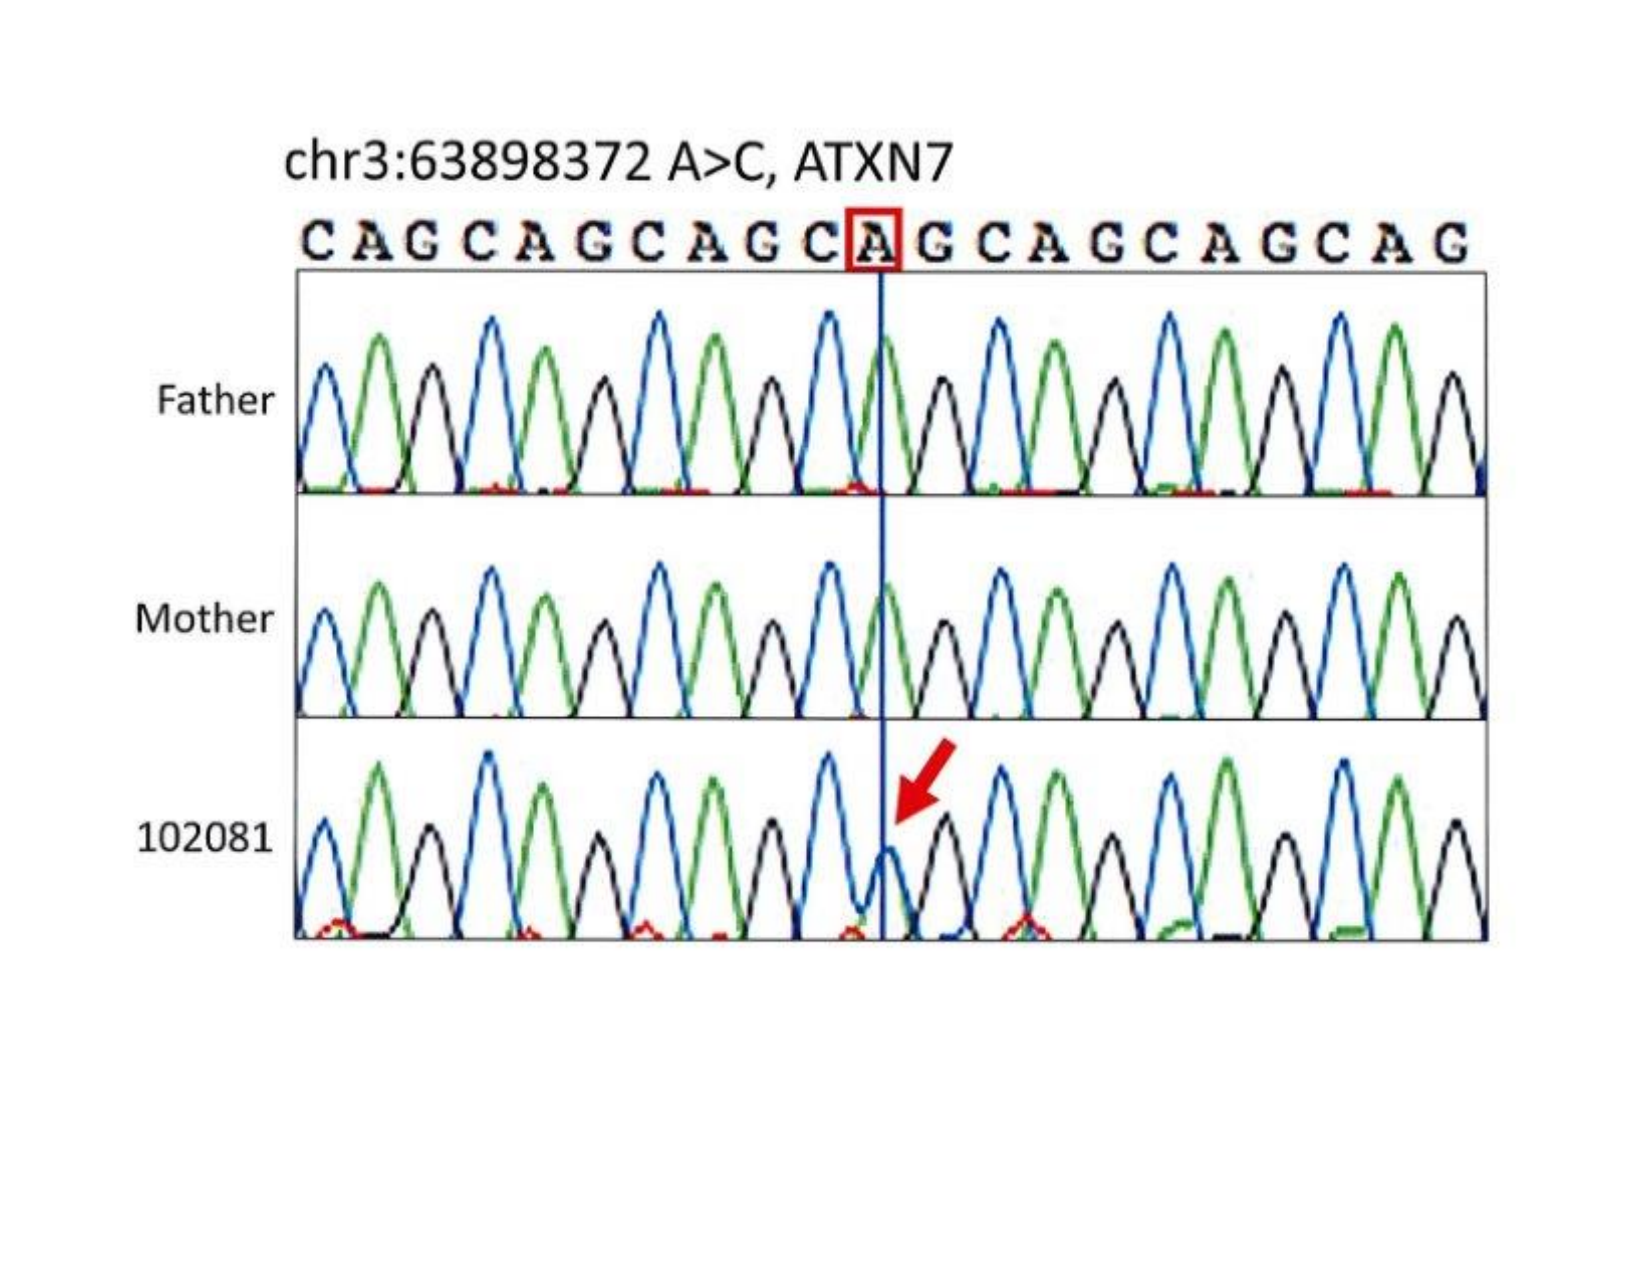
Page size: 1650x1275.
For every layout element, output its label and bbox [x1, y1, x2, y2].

picture [75, 75, 1611, 1030]
